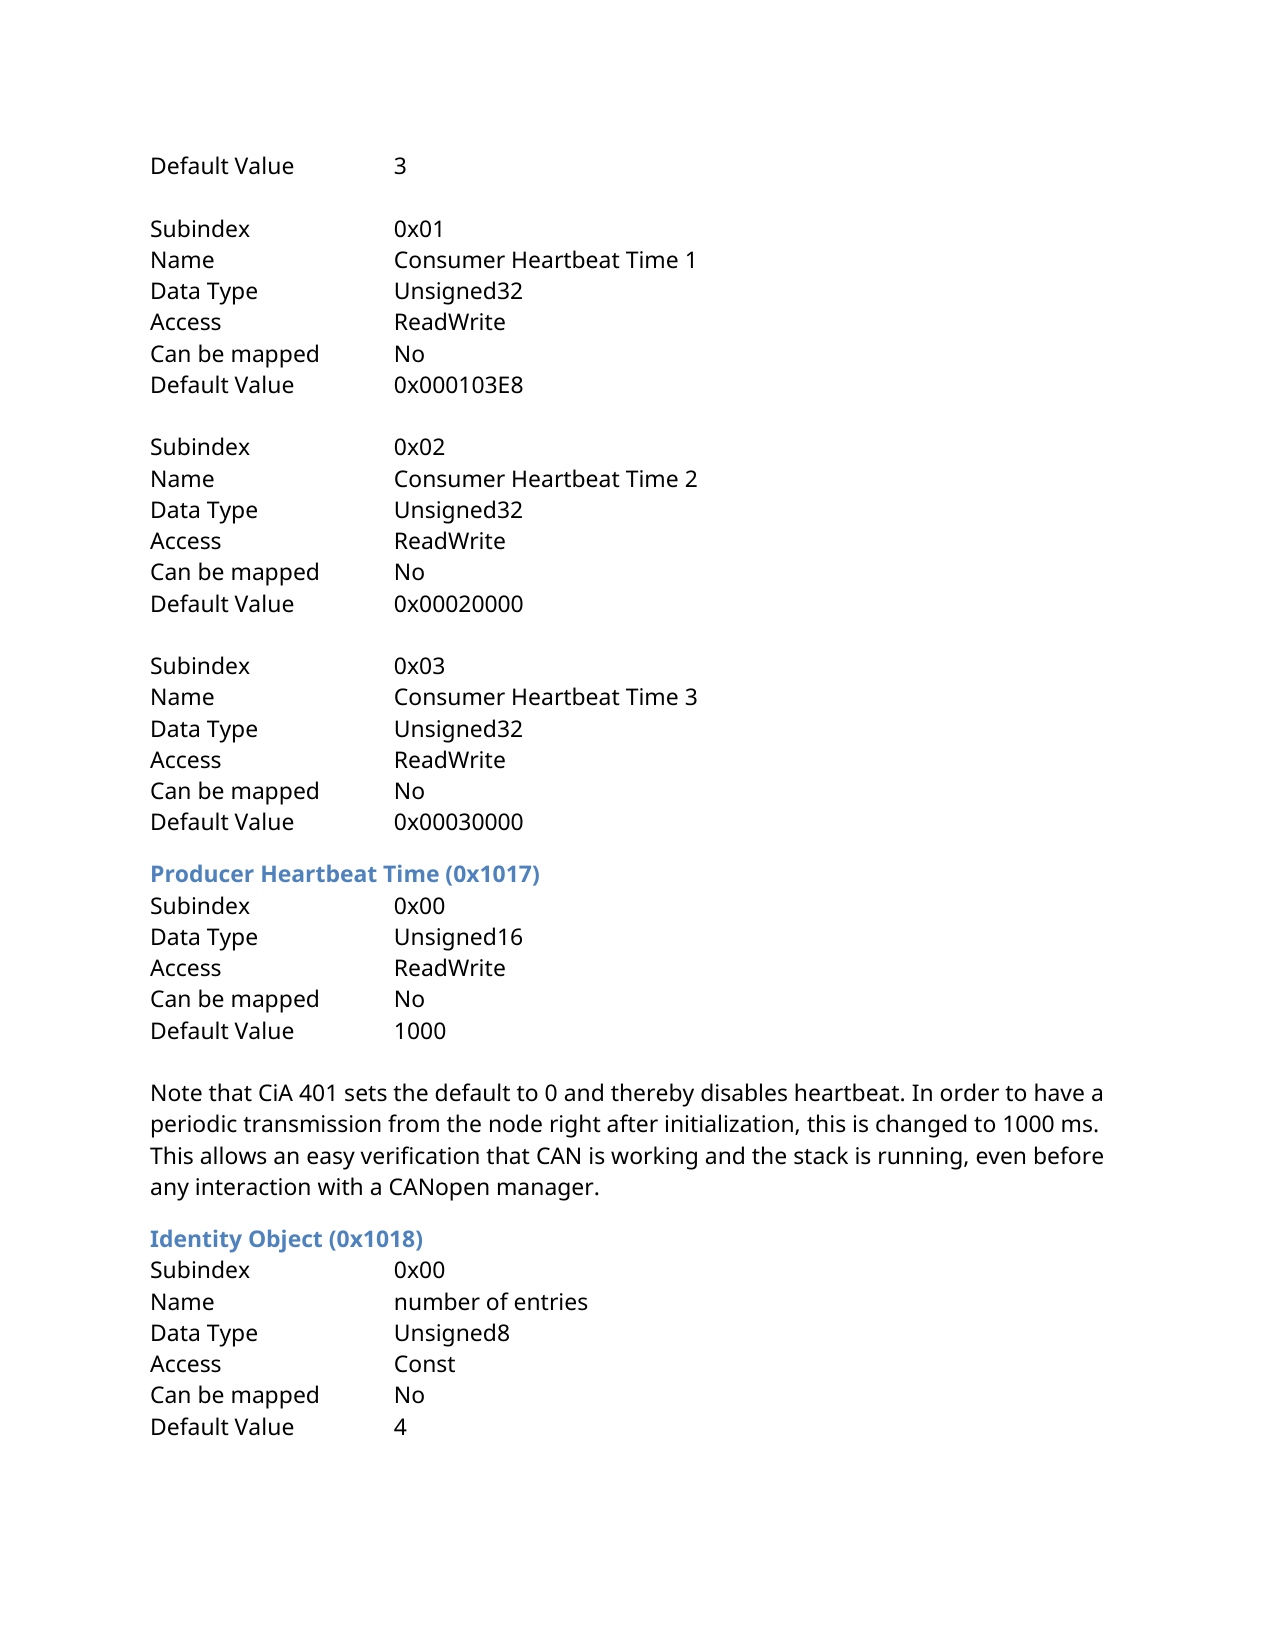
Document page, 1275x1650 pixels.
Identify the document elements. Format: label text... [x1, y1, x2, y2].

table_cell No [383, 775, 1114, 806]
table_cell ReadWrite [383, 744, 1114, 775]
table_cell Data Type [139, 1317, 382, 1348]
table_cell 0x000103E8 [383, 369, 1114, 400]
table_cell Name [139, 1285, 382, 1317]
table_cell Access [139, 1348, 382, 1379]
table_header 0x00 [383, 1254, 1114, 1285]
table_header Subindex [139, 890, 382, 921]
table_cell Default Value [139, 1410, 382, 1442]
table_cell ReadWrite [383, 952, 1114, 983]
table_cell Can be mapped [139, 338, 382, 369]
table_cell Data Type [139, 275, 382, 306]
table_cell Name [139, 244, 382, 275]
table_cell No [383, 983, 1114, 1014]
table_cell Unsigned32 [383, 713, 1114, 744]
table_cell Unsigned16 [383, 921, 1114, 952]
table_cell Const [383, 1348, 1114, 1379]
table_header 0x00 [383, 890, 1114, 921]
table_cell Consumer Heartbeat Time 1 [383, 244, 1114, 275]
table_cell Access [139, 525, 382, 556]
table_cell No [383, 338, 1114, 369]
table_cell Unsigned32 [383, 494, 1114, 525]
table_header 0x02 [383, 431, 1114, 462]
table_cell No [383, 1379, 1114, 1410]
table_cell Data Type [139, 494, 382, 525]
table_cell Default Value [139, 369, 382, 400]
table_header Subindex [139, 213, 382, 244]
subtitle Identity Object (0x1018) [150, 1223, 1125, 1254]
table_cell Name [139, 463, 382, 494]
table_cell Unsigned32 [383, 275, 1114, 306]
table_header Subindex [139, 650, 382, 681]
table_cell ReadWrite [383, 525, 1114, 556]
table_cell 3 [383, 150, 1114, 181]
table_cell Data Type [139, 713, 382, 744]
table_cell Consumer Heartbeat Time 3 [383, 681, 1114, 712]
table_cell Can be mapped [139, 983, 382, 1014]
table_cell No [383, 556, 1114, 587]
table_cell 0x00030000 [383, 806, 1114, 837]
table_cell Can be mapped [139, 556, 382, 587]
table_cell Can be mapped [139, 775, 382, 806]
table_cell 1000 [383, 1015, 1114, 1046]
table_cell Can be mapped [139, 1379, 382, 1410]
table_cell Default Value [139, 1015, 382, 1046]
table_cell Access [139, 744, 382, 775]
table_cell Default Value [139, 150, 382, 181]
table_cell Access [139, 306, 382, 337]
table_cell Data Type [139, 921, 382, 952]
table_cell Name [139, 681, 382, 712]
table_cell Default Value [139, 806, 382, 837]
text Note that CiA 401 sets the default to 0 and thereby disables heartbeat. In order to have a periodic transmission from the node right after initialization, this is changed to 1000 ms. This allows an easy verification that CAN is working and the stack is running, even before any interaction with a CANopen manager. [150, 1046, 1125, 1202]
table_cell 4 [383, 1410, 1114, 1442]
table_cell Access [139, 952, 382, 983]
table_cell Consumer Heartbeat Time 2 [383, 463, 1114, 494]
table_cell ReadWrite [383, 306, 1114, 337]
subtitle Producer Heartbeat Time (0x1017) [150, 858, 1125, 889]
table_cell 0x00020000 [383, 588, 1114, 619]
table_header 0x03 [383, 650, 1114, 681]
table_header Subindex [139, 431, 382, 462]
table_header Subindex [139, 1254, 382, 1285]
table_header 0x01 [383, 213, 1114, 244]
table_cell Default Value [139, 588, 382, 619]
table_cell number of entries [383, 1285, 1114, 1317]
table_cell Unsigned8 [383, 1317, 1114, 1348]
